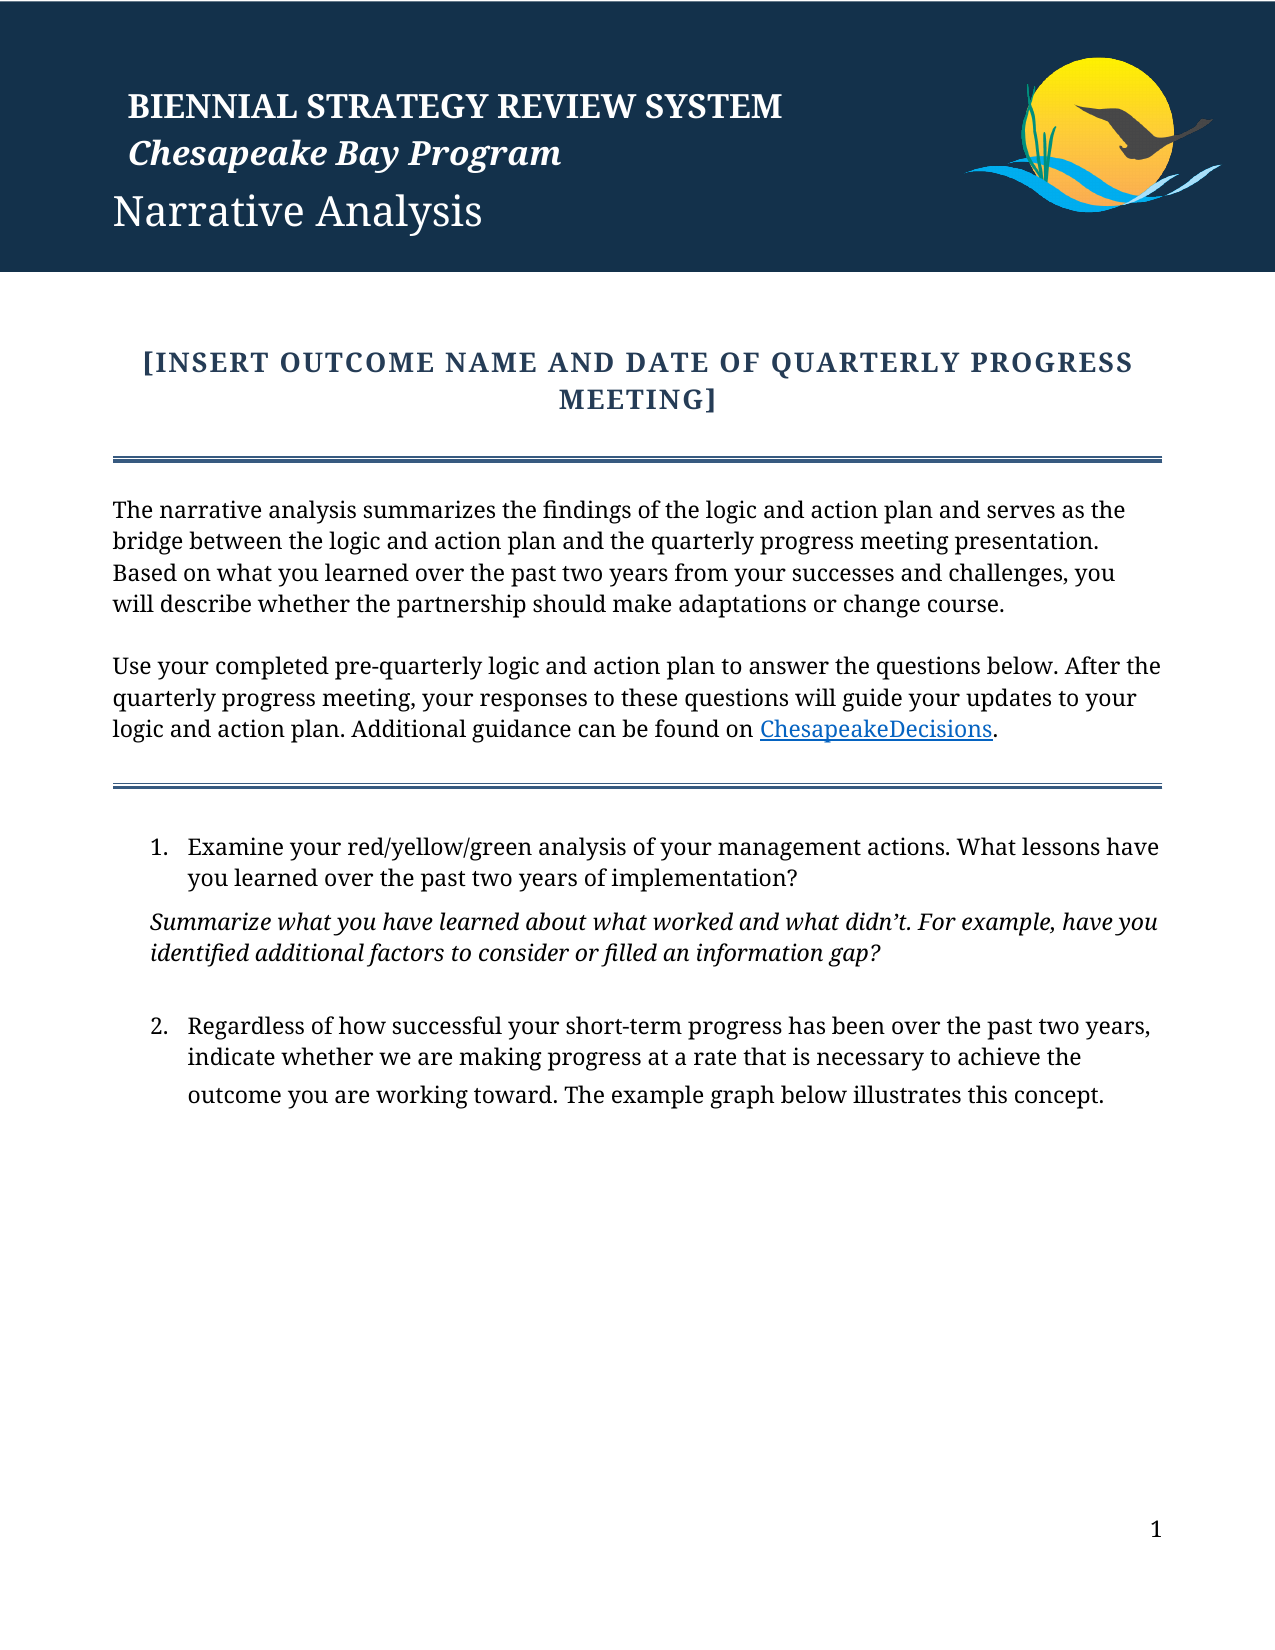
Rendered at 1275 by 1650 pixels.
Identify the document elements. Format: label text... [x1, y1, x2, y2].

subtitle Summarize what you have learned about what worked and what didn’t. For example, have you identified additional factors to consider or filled an information gap? [150, 906, 1162, 968]
subtitle [insert outcome name and date of quarterly progress meeting] [112, 344, 1162, 417]
text Narrative Analysis [112, 182, 1162, 239]
subtitle Regardless of how successful your short-term progress has been over the past two years, indicate whether we are making progress at a rate that is necessary to achieve the outcome you are working toward. The example graph below illustrates this concept. [150, 1010, 1162, 1112]
subtitle The narrative analysis summarizes the findings of the logic and action plan and serves as the bridge between the logic and action plan and the quarterly progress meeting presentation. Based on what you learned over the past two years from your successes and challenges, you will describe whether the partnership should make adaptations or change course. [112, 494, 1162, 619]
subtitle Examine your red/yellow/green analysis of your management actions. What lessons have you learned over the past two years of implementation? [150, 831, 1162, 893]
subtitle otes [112, 744, 1162, 789]
subtitle Use your completed pre-quarterly logic and action plan to answer the questions below. After the quarterly progress meeting, your responses to these questions will guide your updates to your logic and action plan. Additional guidance can be found on ChesapeakeDecisions. [112, 650, 1162, 744]
picture [962, 54, 1223, 219]
